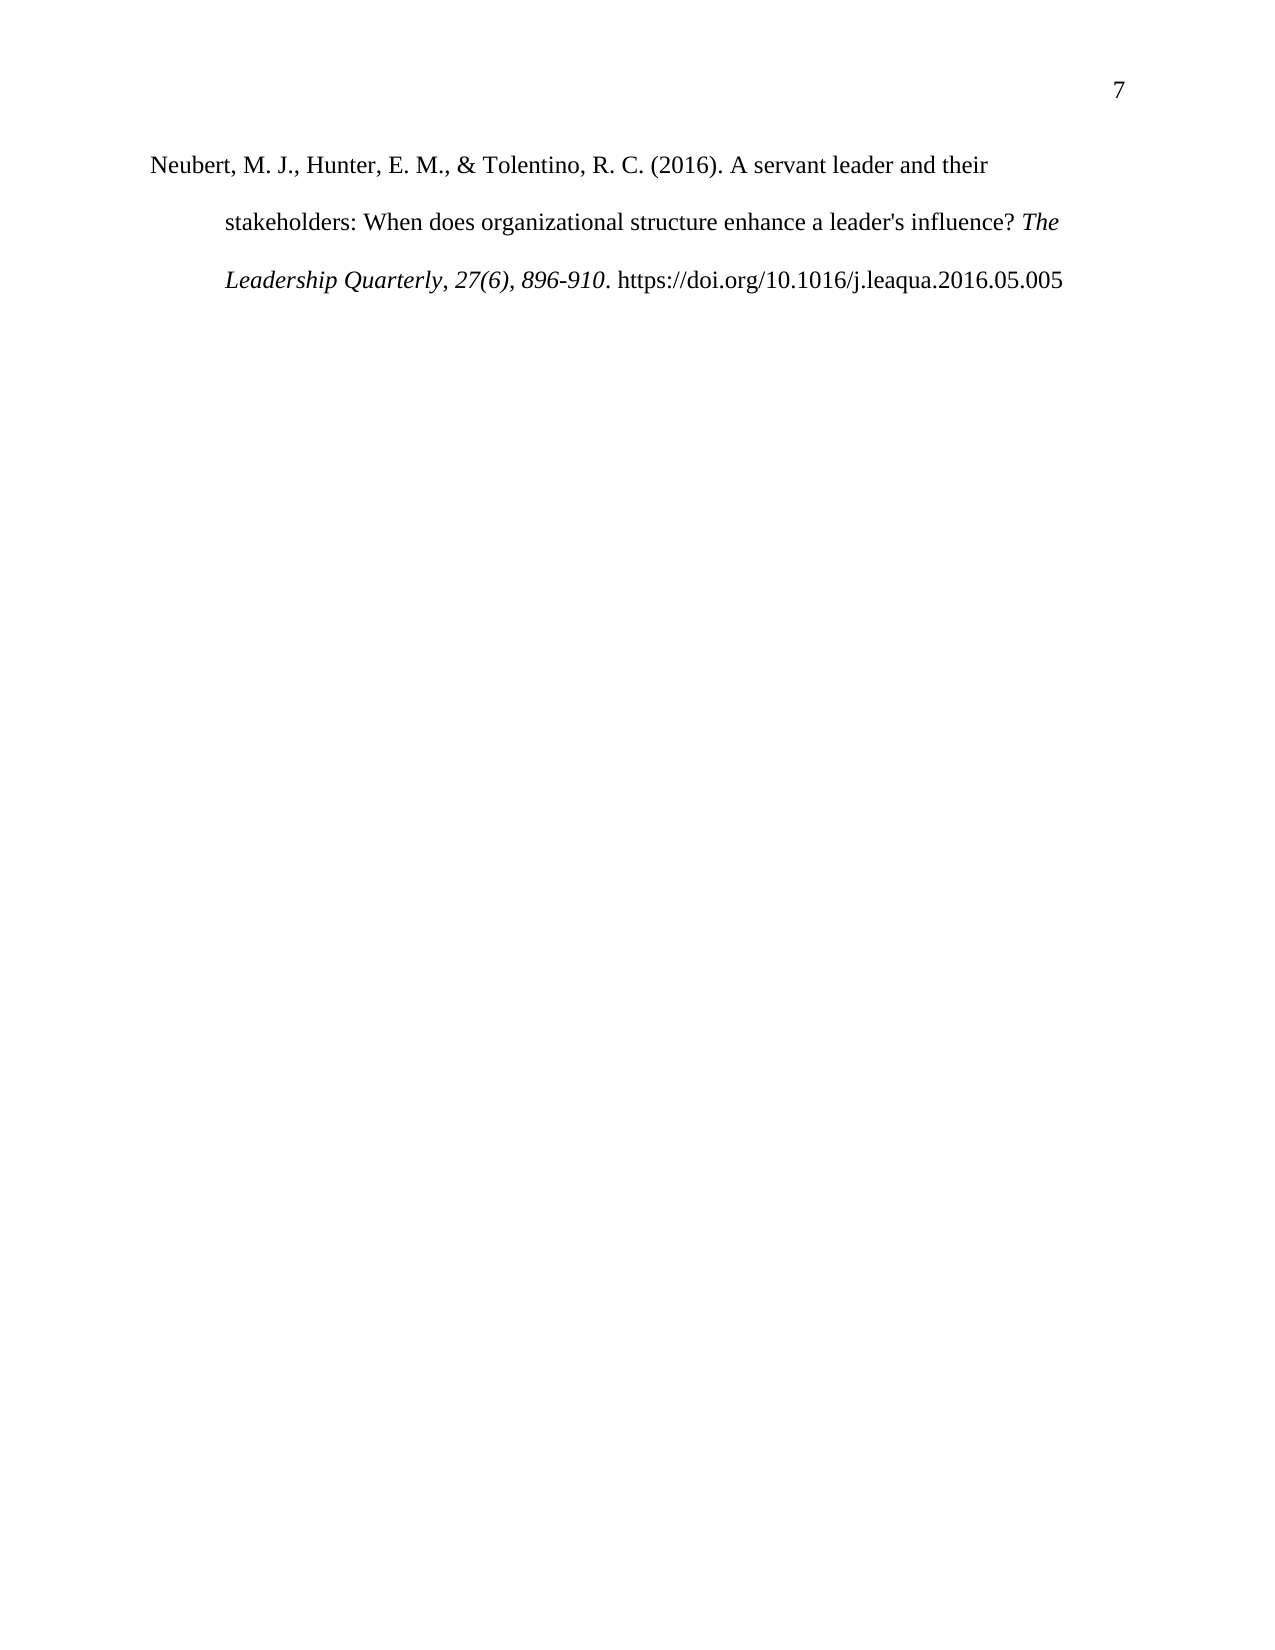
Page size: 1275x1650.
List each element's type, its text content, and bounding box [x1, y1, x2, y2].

text Neubert, M. J., Hunter, E. M., & Tolentino, R. C. (2016). A servant leader and their stakeholders: When does organizational structure enhance a leader's influence? The Leadership Quarterly, 27(6), 896-910. https://doi.org/10.1016/j.leaqua.2016.05.005 [150, 150, 1125, 294]
